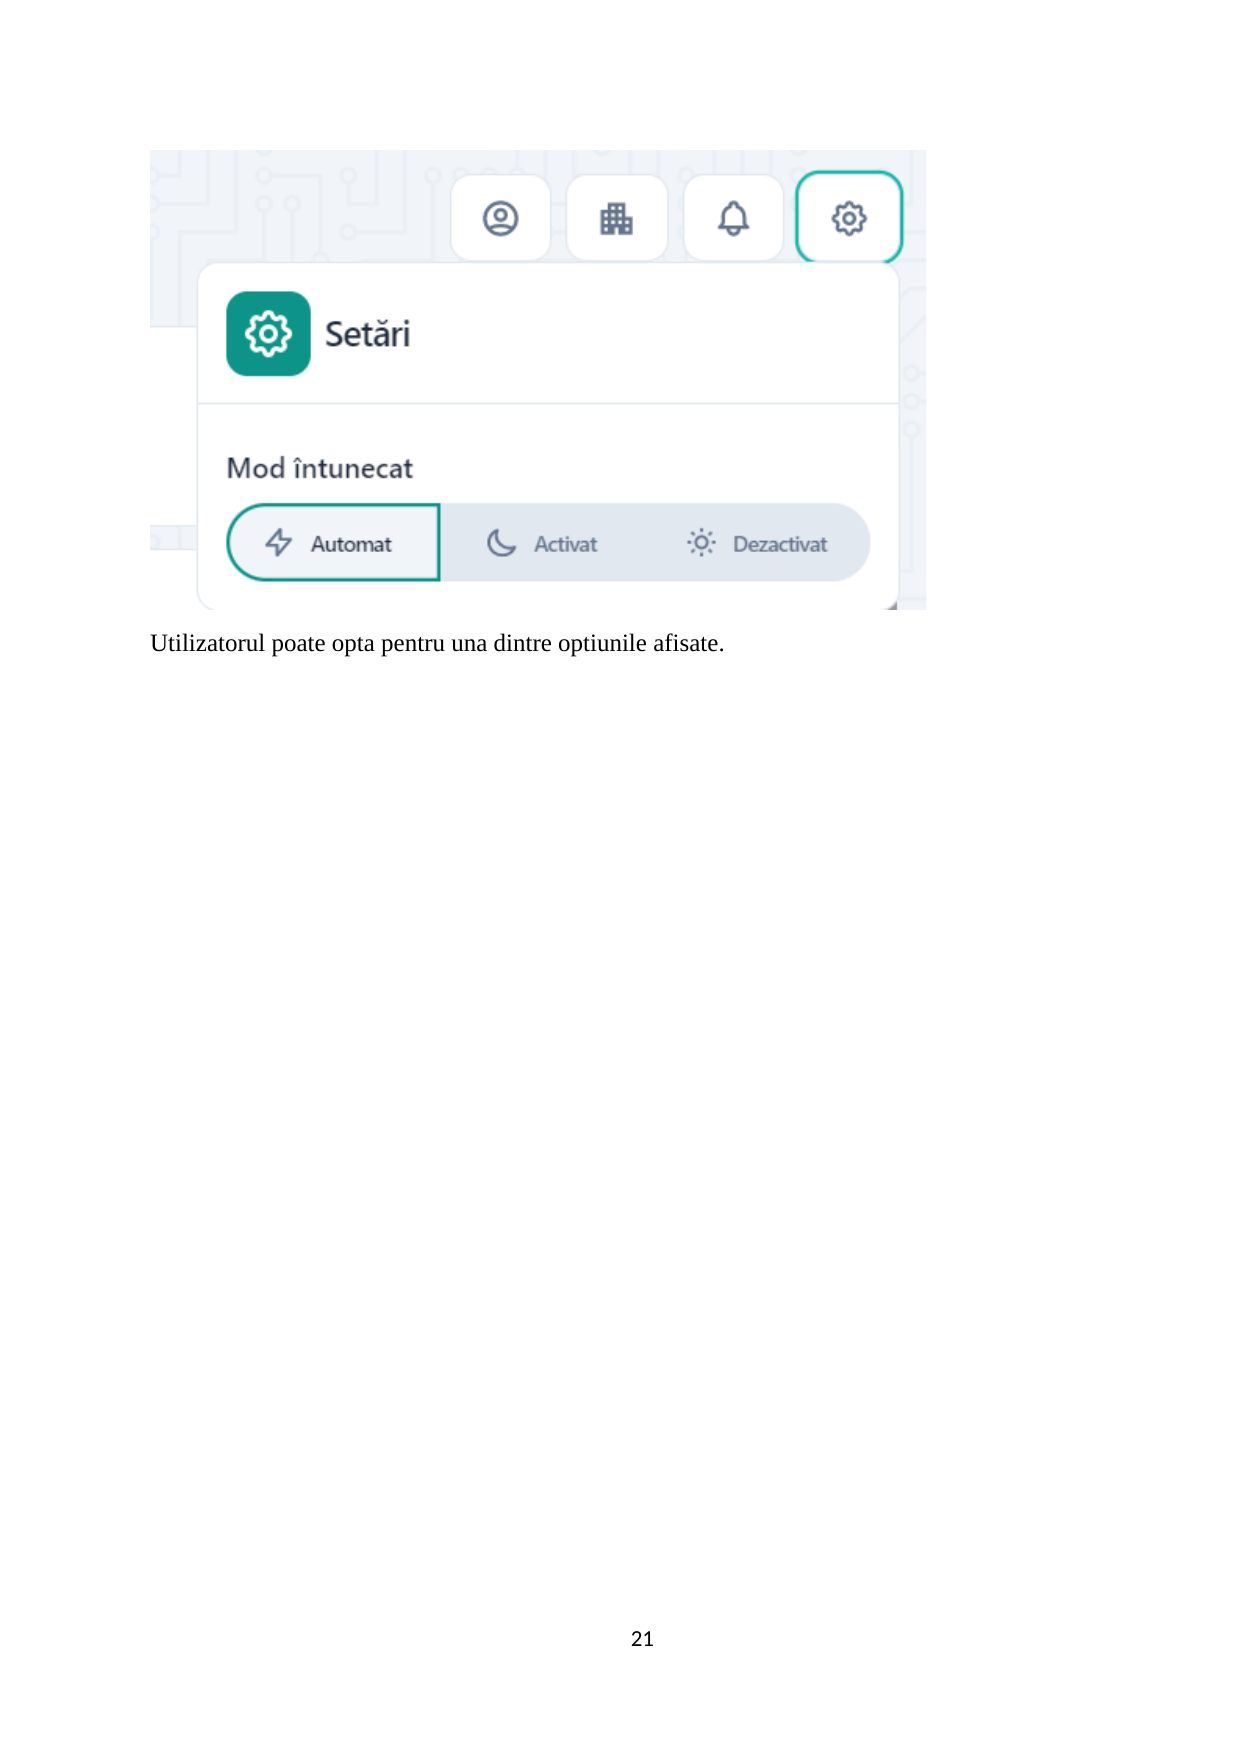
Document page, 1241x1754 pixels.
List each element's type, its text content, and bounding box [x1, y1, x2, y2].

text Utilizatorul poate opta pentru una dintre optiunile afisate. [150, 628, 1134, 657]
picture [150, 150, 927, 610]
